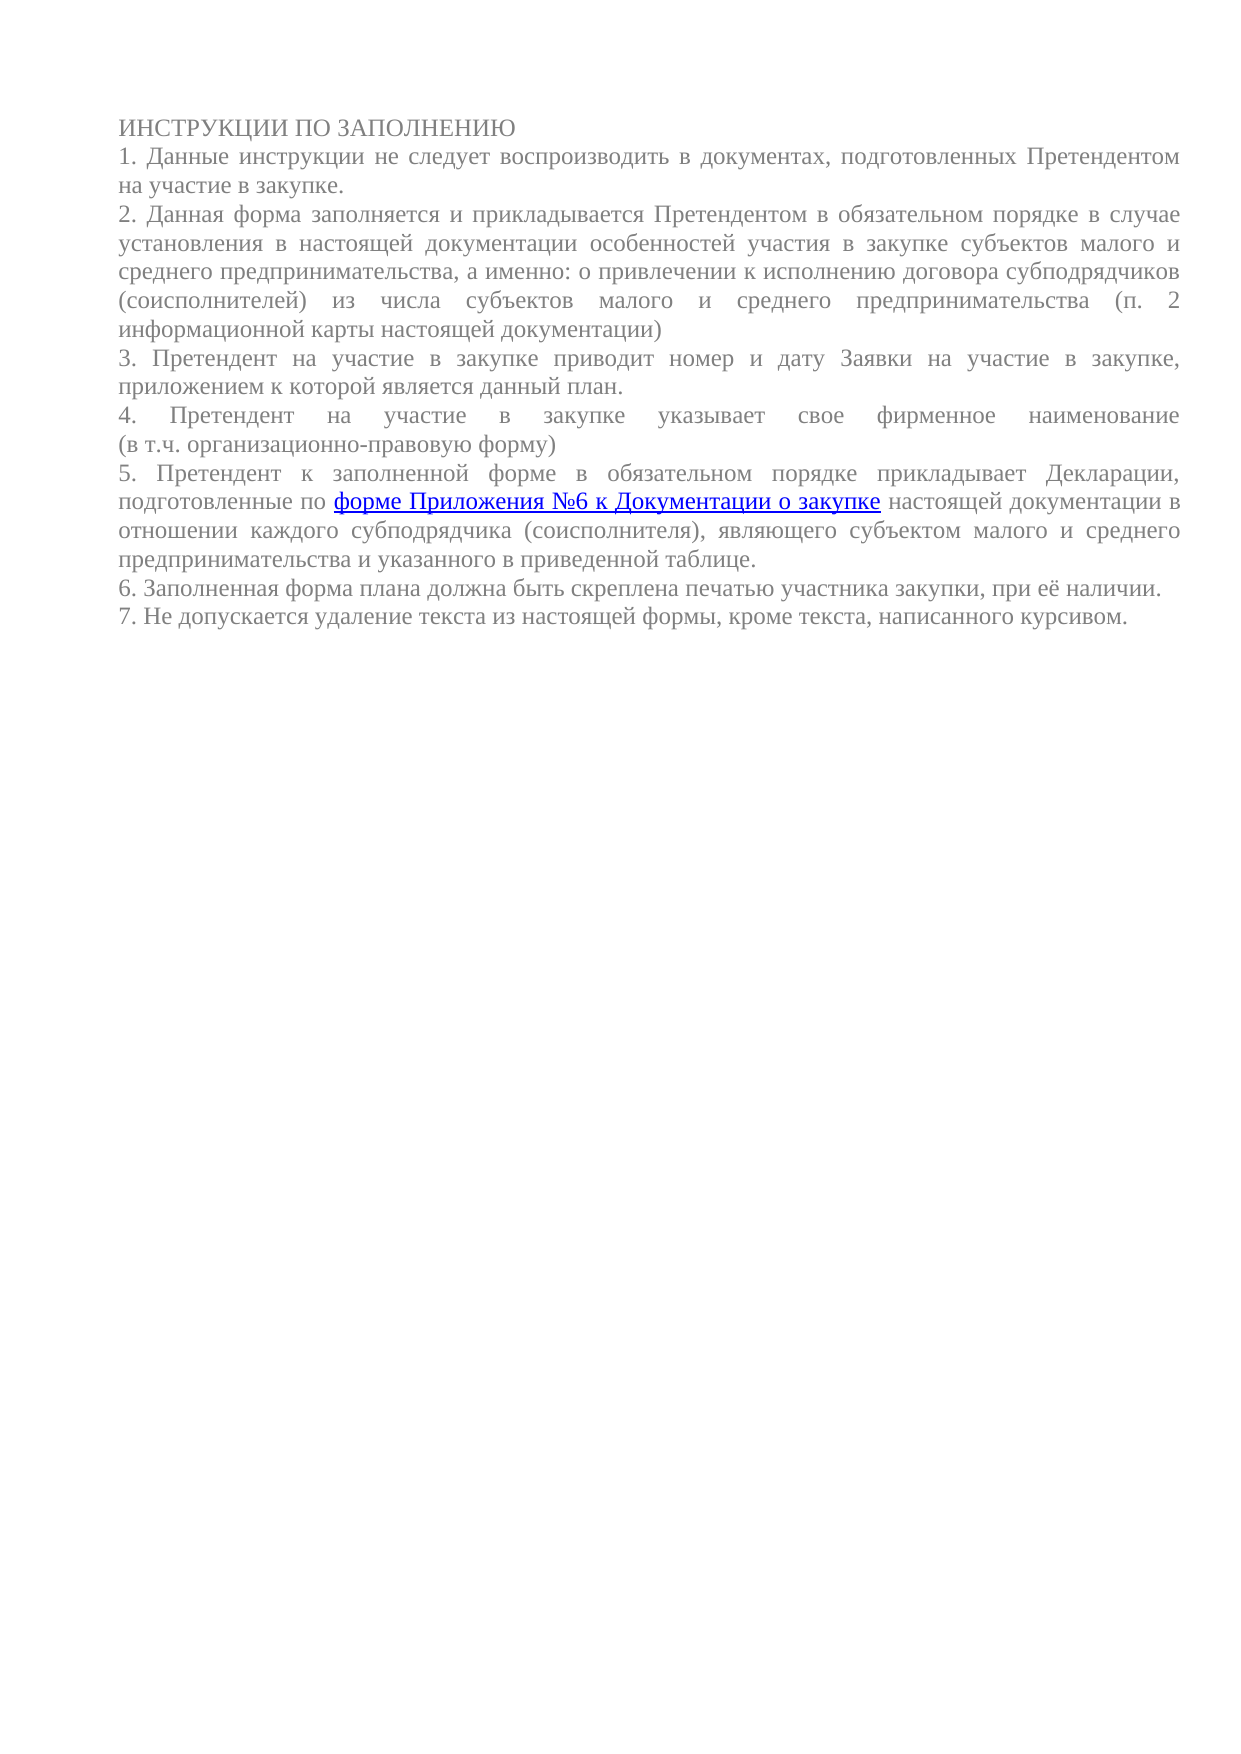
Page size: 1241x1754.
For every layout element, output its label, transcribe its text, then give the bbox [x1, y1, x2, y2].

text 2. Данная форма заполняется и прикладывается Претендентом в обязательном порядке в случае установления в настоящей документации особенностей участия в закупке субъектов малого и среднего предпринимательства, а именно: о привлечении к исполнению договора субподрядчиков (соисполнителей) из числа субъектов малого и среднего предпринимательства (п. 2 информационной карты настоящей документации) [118, 199, 1181, 343]
text ИНСТРУКЦИИ ПО ЗАПОЛНЕНИЮ [118, 113, 1181, 141]
text 5. Претендент к заполненной форме в обязательном порядке прикладывает Декларации, подготовленные по форме Приложения №6 к Документации о закупке настоящей документации в отношении каждого субподрядчика (соисполнителя), являющего субъектом малого и среднего предпринимательства и указанного в приведенной таблице. [118, 458, 1181, 573]
text 4. Претендент на участие в закупке указывает свое фирменное наименование (в т.ч. организационно-правовую форму) [118, 400, 1181, 458]
text 6. Заполненная форма плана должна быть скреплена печатью участника закупки, при её наличии. [118, 573, 1181, 601]
text 1. Данные инструкции не следует воспроизводить в документах, подготовленных Претендентом на участие в закупке. [118, 141, 1181, 199]
text 7. Не допускается удаление текста из настоящей формы, кроме текста, написанного курсивом. [118, 601, 1181, 630]
text 3. Претендент на участие в закупке приводит номер и дату Заявки на участие в закупке, приложением к которой является данный план. [118, 343, 1181, 400]
